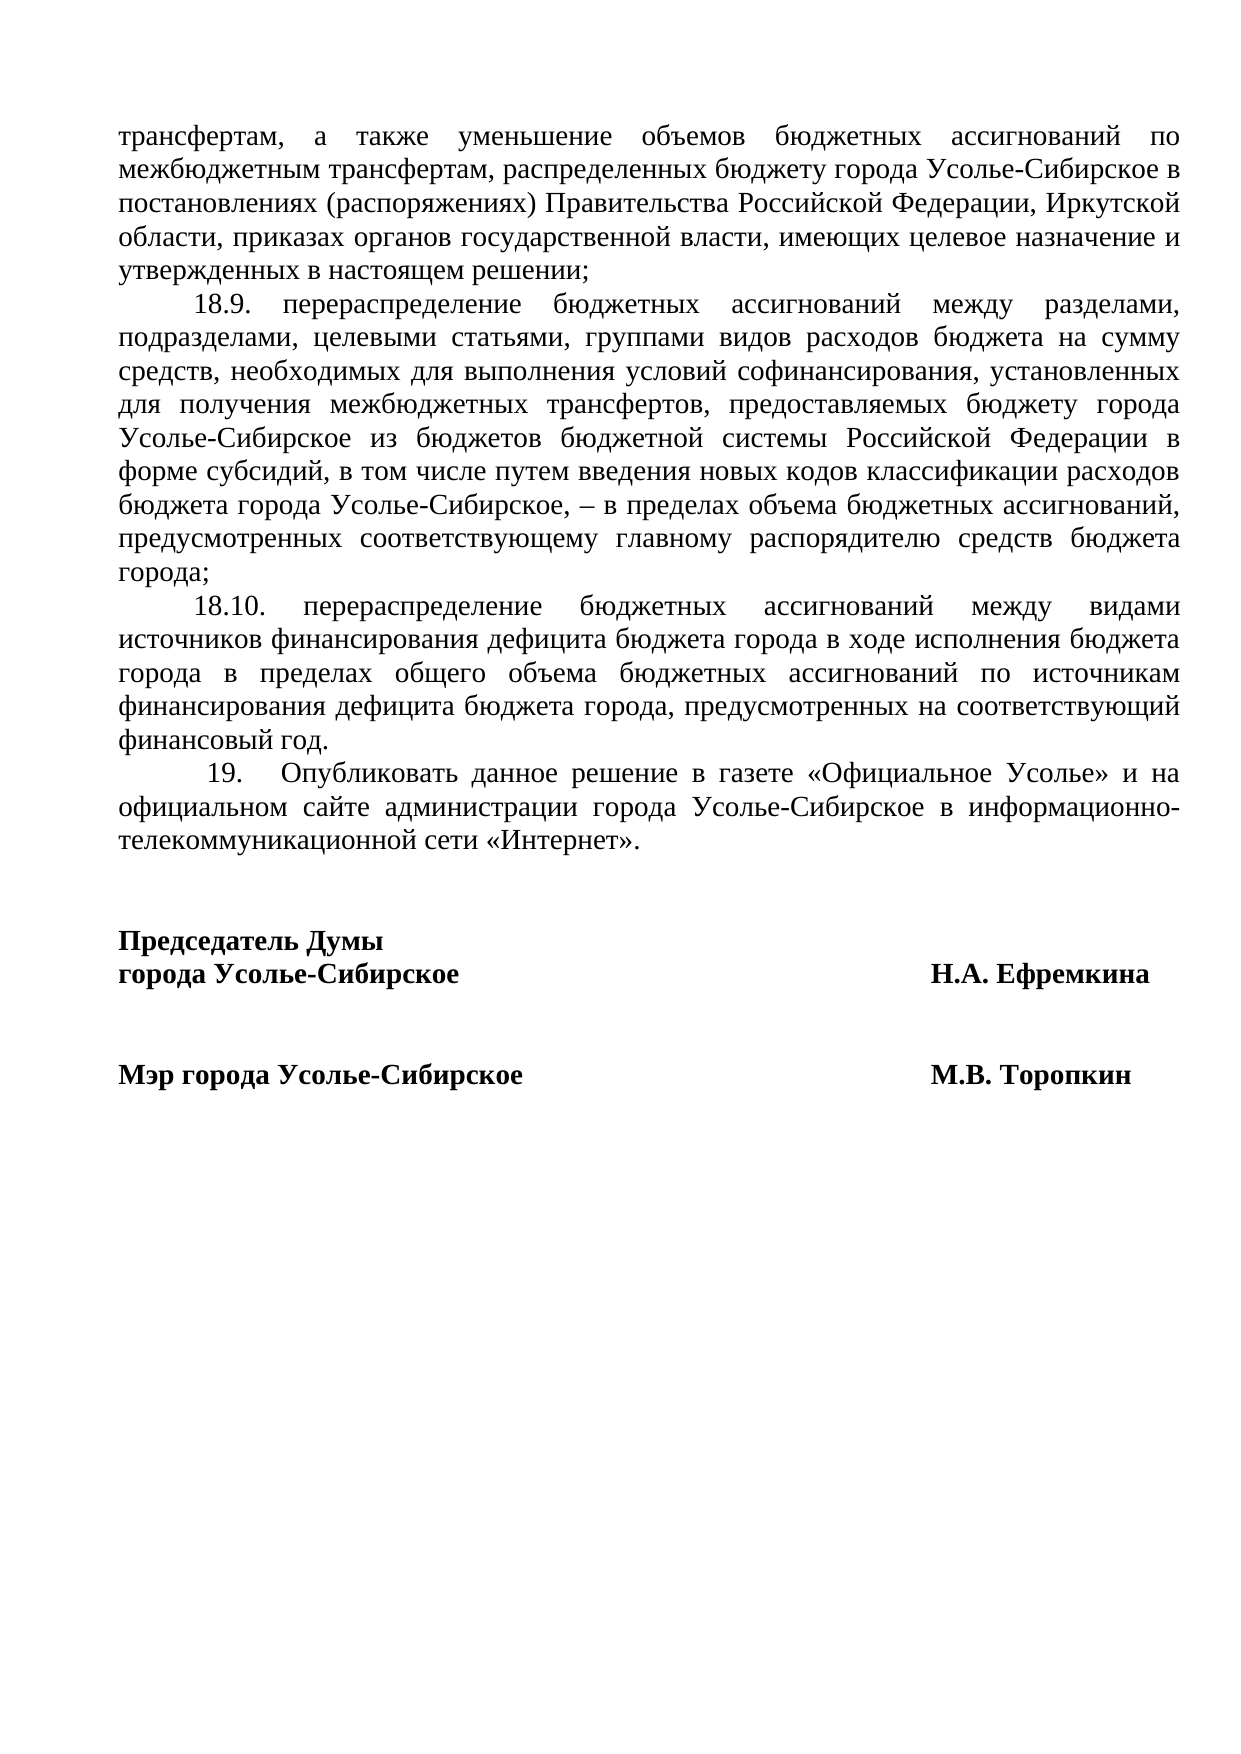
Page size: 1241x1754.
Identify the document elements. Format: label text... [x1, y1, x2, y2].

list Опубликовать данное решение в газете «Официальное Усолье» и на официальном сайте администрации города Усолье-Сибирское в информационно- телекоммуникационной сети «Интернет». [118, 755, 1181, 856]
text города Усолье-Сибирское Н.А. Ефремкина [118, 957, 1181, 990]
text 18.9. перераспределение бюджетных ассигнований между разделами, подразделами, целевыми статьями, группами видов расходов бюджета на сумму средств, необходимых для выполнения условий софинансирования, установленных для получения межбюджетных трансфертов, предоставляемых бюджету города Усолье-Сибирское из бюджетов бюджетной системы Российской Федерации в форме субсидий, в том числе путем введения новых кодов классификации расходов бюджета города Усолье-Сибирское, – в пределах объема бюджетных ассигнований, предусмотренных соответствующему главному распорядителю средств бюджета города; [118, 286, 1181, 588]
text 18.10. перераспределение бюджетных ассигнований между видами источников финансирования дефицита бюджета города в ходе исполнения бюджета города в пределах общего объема бюджетных ассигнований по источникам финансирования дефицита бюджета города, предусмотренных на соответствующий финансовый год. [118, 588, 1181, 755]
text Председатель Думы [118, 923, 1181, 957]
text Мэр города Усолье-Сибирское М.В. Торопкин [118, 1057, 1181, 1091]
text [118, 118, 1181, 286]
